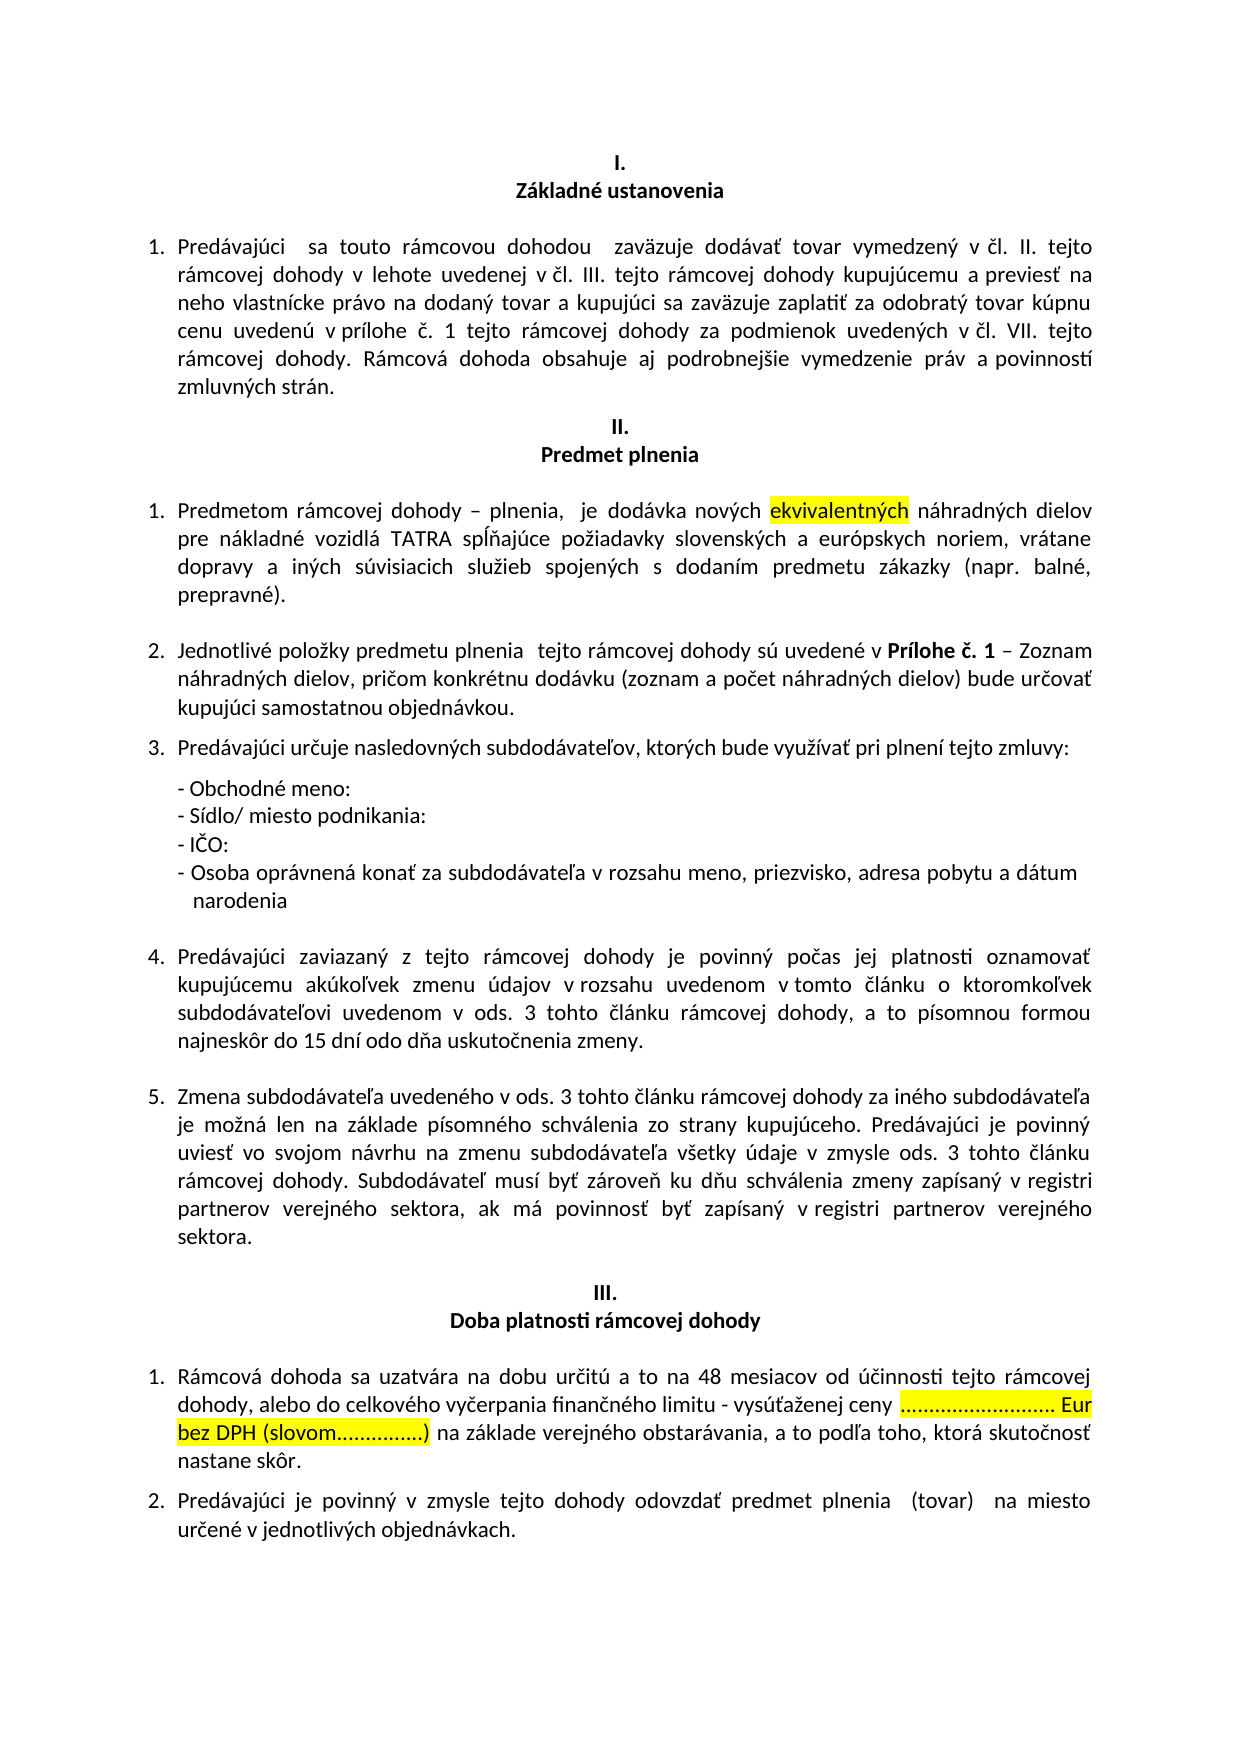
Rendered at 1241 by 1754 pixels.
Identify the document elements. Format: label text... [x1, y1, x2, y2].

text I. [148, 148, 1092, 176]
list Jednotlivé položky predmetu plnenia tejto rámcovej dohody sú uvedené v Prílohe č. 1 – Zoznam náhradných dielov, pričom konkrétnu dodávku (zoznam a počet náhradných dielov) bude určovať kupujúci samostatnou objednávkou. [148, 637, 1092, 721]
list Predávajúci určuje nasledovných subdodávateľov, ktorých bude využívať pri plnení tejto zmluvy: [148, 733, 1092, 761]
text Doba platnosti rámcovej dohody [118, 1306, 1092, 1334]
list Predávajúci zaviazaný z tejto rámcovej dohody je povinný počas jej platnosti oznamovať kupujúcemu akúkoľvek zmenu údajov v rozsahu uvedenom v tomto článku o ktoromkoľvek subdodávateľovi uvedenom v ods. 3 tohto článku rámcovej dohody, a to písomnou formou najneskôr do 15 dní odo dňa uskutočnenia zmeny. [148, 942, 1092, 1054]
list Predávajúci sa touto rámcovou dohodou zaväzuje dodávať tovar vymedzený v čl. II. tejto rámcovej dohody v lehote uvedenej v čl. III. tejto rámcovej dohody kupujúcemu a previesť na neho vlastnícke právo na dodaný tovar a kupujúci sa zaväzuje zaplatiť za odobratý tovar kúpnu cenu uvedenú v prílohe č. 1 tejto rámcovej dohody za podmienok uvedených v čl. VII. tejto rámcovej dohody. Rámcová dohoda obsahuje aj podrobnejšie vymedzenie práv a povinností zmluvných strán. [148, 232, 1092, 400]
text - Obchodné meno: [177, 774, 1092, 802]
list Predávajúci je povinný v zmysle tejto dohody odovzdať predmet plnenia (tovar) na miesto určené v jednotlivých objednávkach. [148, 1487, 1092, 1543]
text - Osoba oprávnená konať za subdodávateľa v rozsahu meno, priezvisko, adresa pobytu a dátum narodenia [177, 858, 1092, 914]
text III. [118, 1278, 1092, 1306]
list Rámcová dohoda sa uzatvára na dobu určitú a to na 48 mesiacov od účinnosti tejto rámcovej dohody, alebo do celkového vyčerpania finančného limitu - vysúťaženej ceny ........................... Eur bez DPH (slovom...............) na základe verejného obstarávania, a to podľa toho, ktorá skutočnosť nastane skôr. [148, 1362, 1092, 1474]
text Predmet plnenia [148, 440, 1092, 468]
text - IČO: [177, 830, 1092, 858]
text II. [148, 412, 1092, 440]
list Predmetom rámcovej dohody – plnenia, je dodávka nových ekvivalentných náhradných dielov pre nákladné vozidlá TATRA spĺňajúce požiadavky slovenských a európskych noriem, vrátane dopravy a iných súvisiacich služieb spojených s dodaním predmetu zákazky (napr. balné, prepravné). [148, 496, 1092, 608]
text Základné ustanovenia [148, 176, 1092, 204]
text - Sídlo/ miesto podnikania: [177, 802, 1092, 830]
list Zmena subdodávateľa uvedeného v ods. 3 tohto článku rámcovej dohody za iného subdodávateľa je možná len na základe písomného schválenia zo strany kupujúceho. Predávajúci je povinný uviesť vo svojom návrhu na zmenu subdodávateľa všetky údaje v zmysle ods. 3 tohto článku rámcovej dohody. Subdodávateľ musí byť zároveň ku dňu schválenia zmeny zapísaný v registri partnerov verejného sektora, ak má povinnosť byť zapísaný v registri partnerov verejného sektora. [148, 1082, 1092, 1250]
